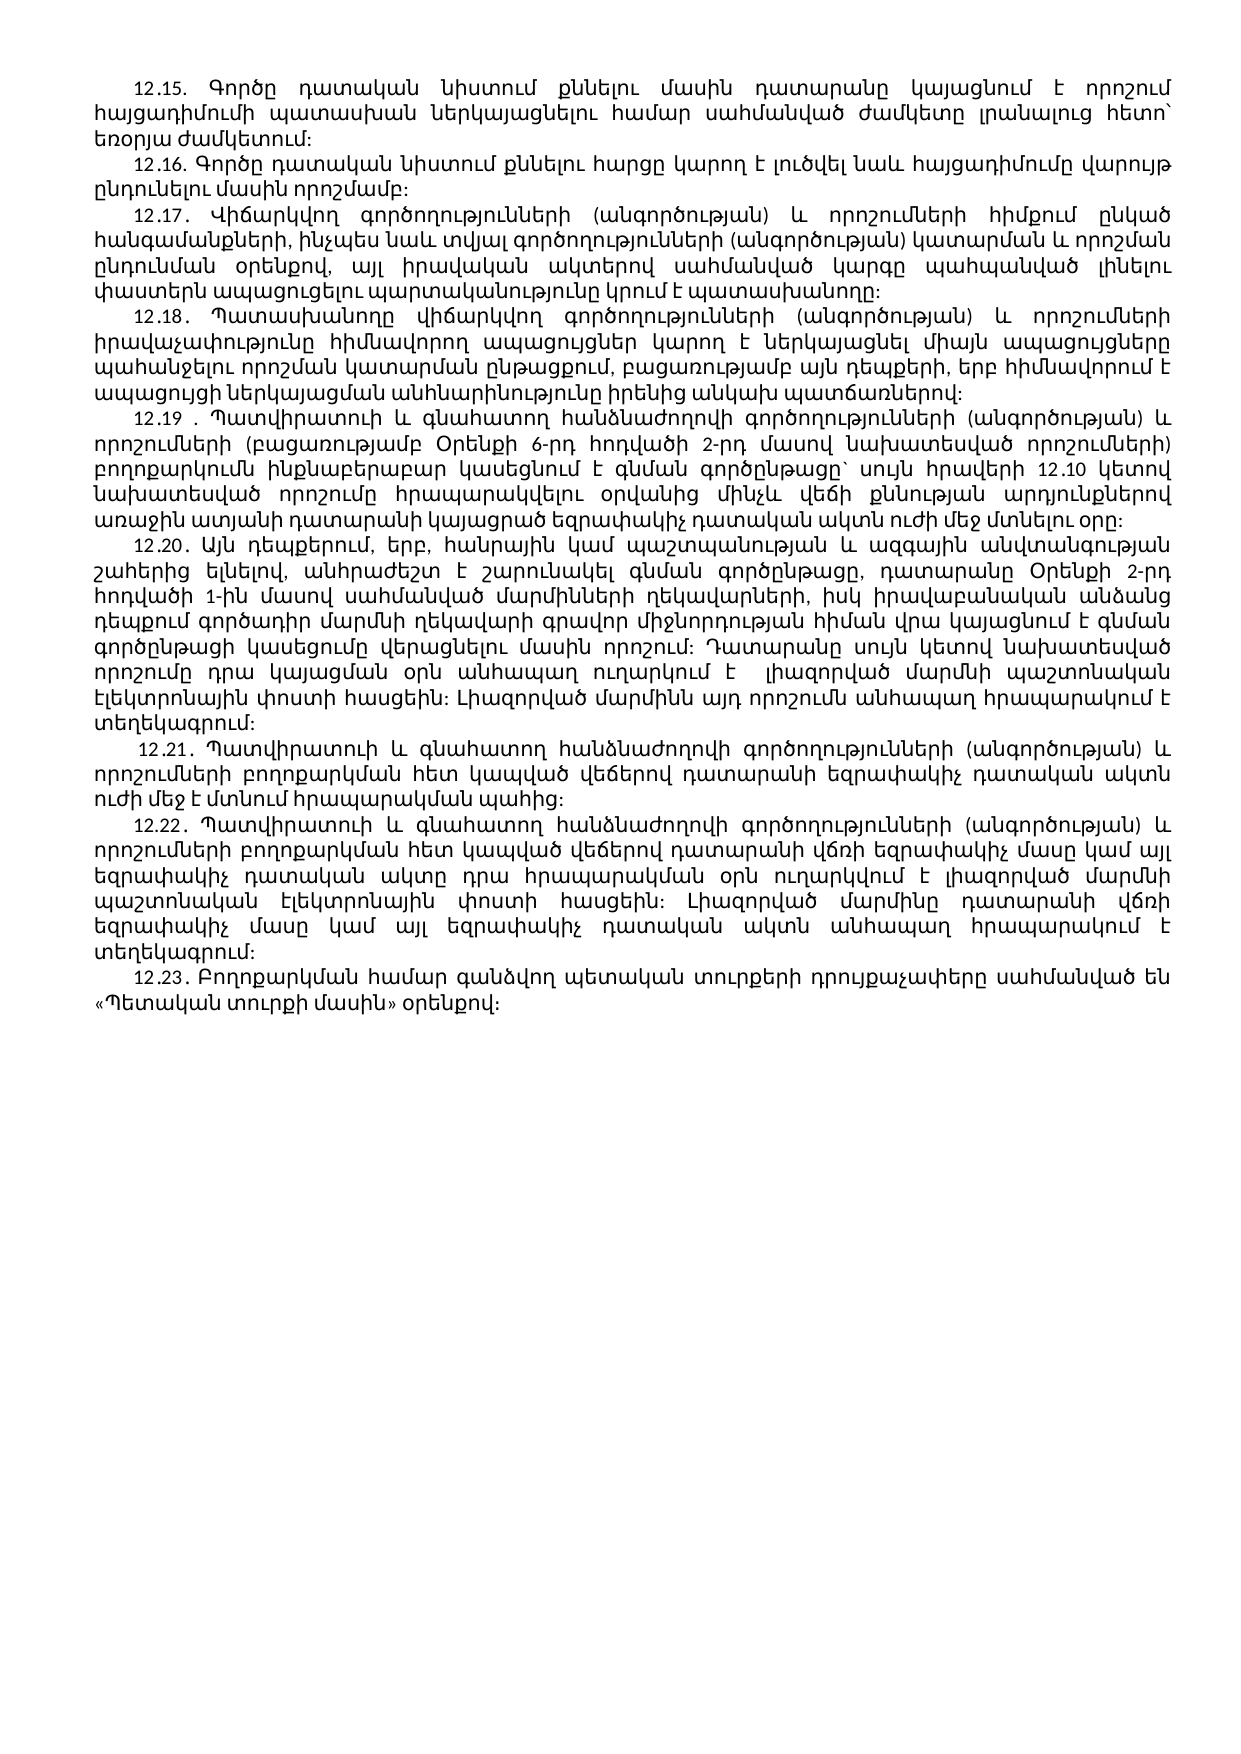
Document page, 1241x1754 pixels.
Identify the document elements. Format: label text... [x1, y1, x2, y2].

text 12.22․ Պատվիրատուի և գնահատող հանձնաժողովի գործողությունների (անգործության) և որոշումների բողոքարկման հետ կապված վեճերով դատարանի վճռի եզրափակիչ մասը կամ այլ եզրափակիչ դատական ակտը դրա հրապարակման օրն ուղարկվում է լիազորված մարմնի պաշտոնական էլեկտրոնային փոստի հասցեին: Լիազորված մարմինը դատարանի վճռի եզրափակիչ մասը կամ այլ եզրափակիչ դատական ակտն անհապաղ հրապարակում է տեղեկագրում: [94, 812, 1171, 964]
text 12․23․ Բողոքարկման համար գանձվող պետական տուրքերի դրույքաչափերը սահմանված են «Պետական տուրքի մասին» օրենքով։ [94, 964, 1171, 1015]
text 12․21․ Պատվիրատուի և գնահատող հանձնաժողովի գործողությունների (անգործության) և որոշումների բողոքարկման հետ կապված վեճերով դատարանի եզրափակիչ դատական ակտն ուժի մեջ է մտնում հրապարակման պահից: [94, 736, 1171, 812]
text 12․15. Գործը դատական նիստում քննելու մասին դատարանը կայացնում է որոշում հայցադիմումի պատասխան ներկայացնելու համար սահմանված ժամկետը լրանալուց հետո՝ եռօրյա ժամկետում: [94, 75, 1171, 151]
text 12․18․ Պատասխանողը վիճարկվող գործողությունների (անգործության) և որոշումների իրավաչափությունը հիմնավորող ապացույցներ կարող է ներկայացնել միայն ապացույցները պահանջելու որոշման կատարման ընթացքում, բացառությամբ այն դեպքերի, երբ հիմնավորում է ապացույցի ներկայացման անհնարինությունը իրենից անկախ պատճառներով: [94, 304, 1171, 405]
text 12․20․ Այն դեպքերում, երբ, հանրային կամ պաշտպանության և ազգային անվտանգության շահերից ելնելով, անհրաժեշտ է շարունակել գնման գործընթացը, դատարանը Օրենքի 2-րդ հոդվածի 1-ին մասով սահմանված մարմինների ղեկավարների, իսկ իրավաբանական անձանց դեպքում գործադիր մարմնի ղեկավարի գրավոր միջնորդության հիման վրա կայացնում է գնման գործընթացի կասեցումը վերացնելու մասին որոշում: Դատարանը սույն կետով նախատեսված որոշումը դրա կայացման օրն անհապաղ ուղարկում է լիազորված մարմնի պաշտոնական էլեկտրոնային փոստի հասցեին: Լիազորված մարմինն այդ որոշումն անհապաղ հրապարակում է տեղեկագրում: [94, 532, 1171, 736]
text 12․19 . Պատվիրատուի և գնահատող հանձնաժողովի գործողությունների (անգործության) և որոշումների (բացառությամբ Օրենքի 6-րդ հոդվածի 2-րդ մասով նախատեսված որոշումների) բողոքարկումն ինքնաբերաբար կասեցնում է գնման գործընթացը` սույն հրավերի 12․10 կետով նախատեսված որոշումը հրապարակվելու օրվանից մինչև վեճի քննության արդյունքներով առաջին ատյանի դատարանի կայացրած եզրափակիչ դատական ակտն ուժի մեջ մտնելու օրը: [94, 405, 1171, 532]
text 12․17․ Վիճարկվող գործողությունների (անգործության) և որոշումների հիմքում ընկած հանգամանքների, ինչպես նաև տվյալ գործողությունների (անգործության) կատարման և որոշման ընդունման օրենքով, այլ իրավական ակտերով սահմանված կարգը պահպանված լինելու փաստերն ապացուցելու պարտականությունը կրում է պատասխանողը: [94, 202, 1171, 304]
text 12․16. Գործը դատական նիստում քննելու հարցը կարող է լուծվել նաև հայցադիմումը վարույթ ընդունելու մասին որոշմամբ: [94, 151, 1171, 202]
